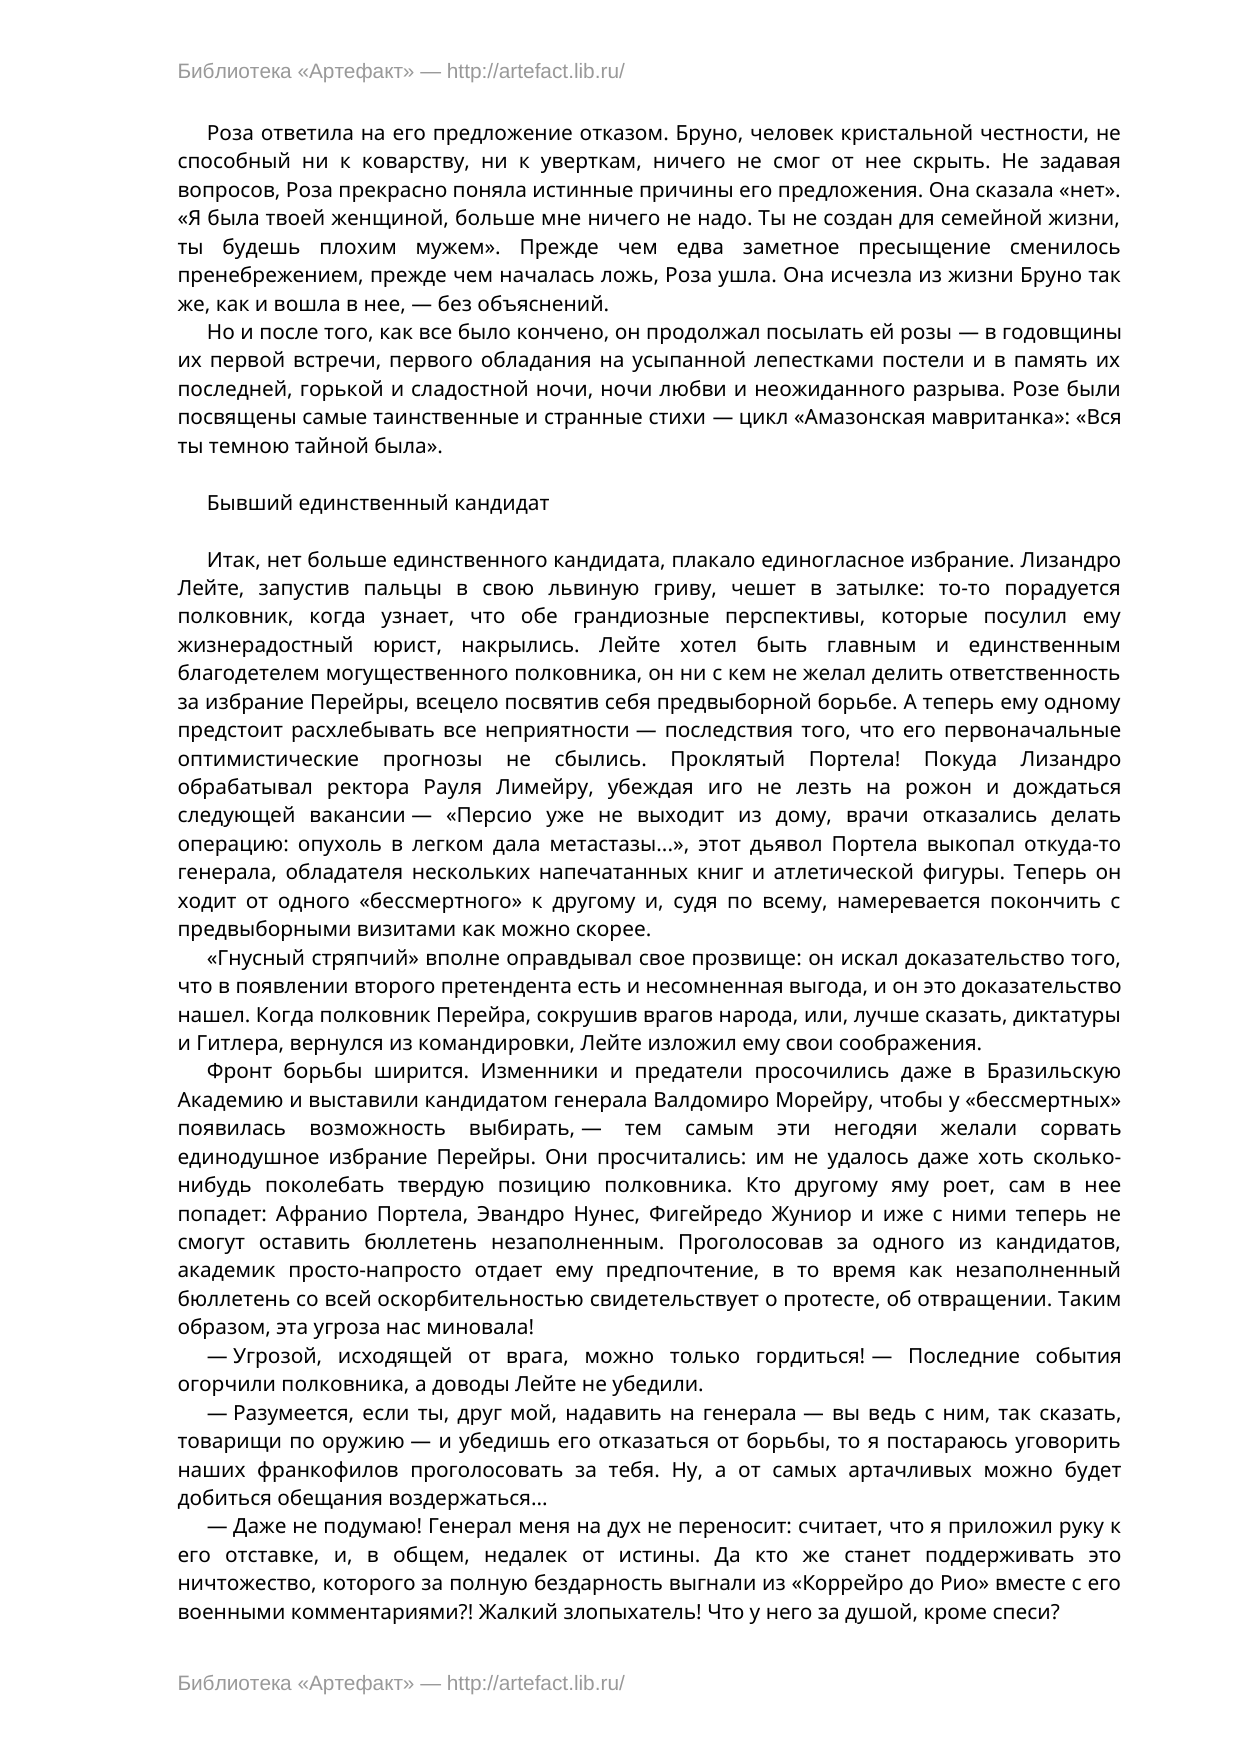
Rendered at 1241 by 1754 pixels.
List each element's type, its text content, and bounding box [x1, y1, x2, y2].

text — Угрозой, исходящей от врага, можно только гордиться! — Последние события огорчили полковника, а доводы Лейте не убедили. [177, 1341, 1122, 1398]
text — Разумеется, если ты, друг мой, надавить на генерала — вы ведь с ним, так сказать, товарищи по оружию — и убедишь его отказаться от борьбы, то я постараюсь уговорить наших франкофилов проголосовать за тебя. Ну, а от самых артачливых можно будет добиться обещания воздержаться... [177, 1398, 1122, 1512]
text Фронт борьбы ширится. Изменники и предатели просочились даже в Бразильскую Академию и выставили кандидатом генерала Валдомиро Морейру, чтобы у «бессмертных» появилась возможность выбирать, — тем самым эти негодяи желали сорвать единодушное избрание Перейры. Они просчитались: им не удалось даже хоть сколько-нибудь поколебать твердую позицию полковника. Кто другому яму роет, сам в нее попадет: Афранио Портела, Эвандро Нунес, Фигейредо Жуниор и иже с ними теперь не смогут оставить бюллетень незаполненным. Проголосовав за одного из кандидатов, академик просто-напросто отдает ему предпочтение, в то время как незаполненный бюллетень со всей оскорбительностью свидетельствует о протесте, об отвращении. Таким образом, эта угроза нас миновала! [177, 1057, 1122, 1341]
text — Даже не подумаю! Генерал меня на дух не переносит: считает, что я приложил руку к его отставке, и, в общем, недалек от истины. Да кто же станет поддерживать это ничтожество, которого за полную бездарность выгнали из «Коррейро до Рио» вместе с его военными комментариями?! Жалкий злопыхатель! Что у него за душой, кроме спеси? [177, 1512, 1122, 1625]
text Итак, нет больше единственного кандидата, плакало единогласное избрание. Лизандро Лейте, запустив пальцы в свою львиную гриву, чешет в затылке: то-то порадуется полковник, когда узнает, что обе грандиозные перспективы, которые посулил ему жизнерадостный юрист, накрылись. Лейте хотел быть главным и единственным благодетелем могущественного полковника, он ни с кем не желал делить ответственность за избрание Перейры, всецело посвятив себя предвыборной борьбе. А теперь ему одному предстоит расхлебывать все неприятности — последствия того, что его первоначальные оптимистические прогнозы не сбылись. Проклятый Портела! Покуда Лизандро обрабатывал ректора Рауля Лимейру, убеждая иго не лезть на рожон и дождаться следующей вакансии — «Персио уже не выходит из дому, врачи отказались делать операцию: опухоль в легком дала метастазы...», этот дьявол Портела выкопал откуда-то генерала, обладателя нескольких напечатанных книг и атлетической фигуры. Теперь он ходит от одного «бессмертного» к другому и, судя по всему, намеревается покончить с предвыборными визитами как можно скорее. [177, 545, 1122, 943]
text «Гнусный стряпчий» вполне оправдывал свое прозвище: он искал доказательство того, что в появлении второго претендента есть и несомненная выгода, и он это доказательство нашел. Когда полковник Перейра, сокрушив врагов народа, или, лучше сказать, диктатуры и Гитлера, вернулся из командировки, Лейте изложил ему свои соображения. [177, 943, 1122, 1057]
subtitle Бывший единственный кандидат [177, 488, 1122, 516]
text Роза ответила на его предложение отказом. Бруно, человек кристальной честности, не способный ни к коварству, ни к уверткам, ничего не смог от нее скрыть. Не задавая вопросов, Роза прекрасно поняла истинные причины его предложения. Она сказала «нет». «Я была твоей женщиной, больше мне ничего не надо. Ты не создан для семейной жизни, ты будешь плохим мужем». Прежде чем едва заметное пресыщение сменилось пренебрежением, прежде чем началась ложь, Роза ушла. Она исчезла из жизни Бруно так же, как и вошла в нее, — без объяснений. [177, 118, 1122, 317]
text Но и после того, как все было кончено, он продолжал посылать ей розы — в годовщины их первой встречи, первого обладания на усыпанной лепестками постели и в память их последней, горькой и сладостной ночи, ночи любви и неожиданного разрыва. Розе были посвящены самые таинственные и странные стихи — цикл «Амазонская мавританка»: «Вся ты темною тайной была». [177, 317, 1122, 459]
